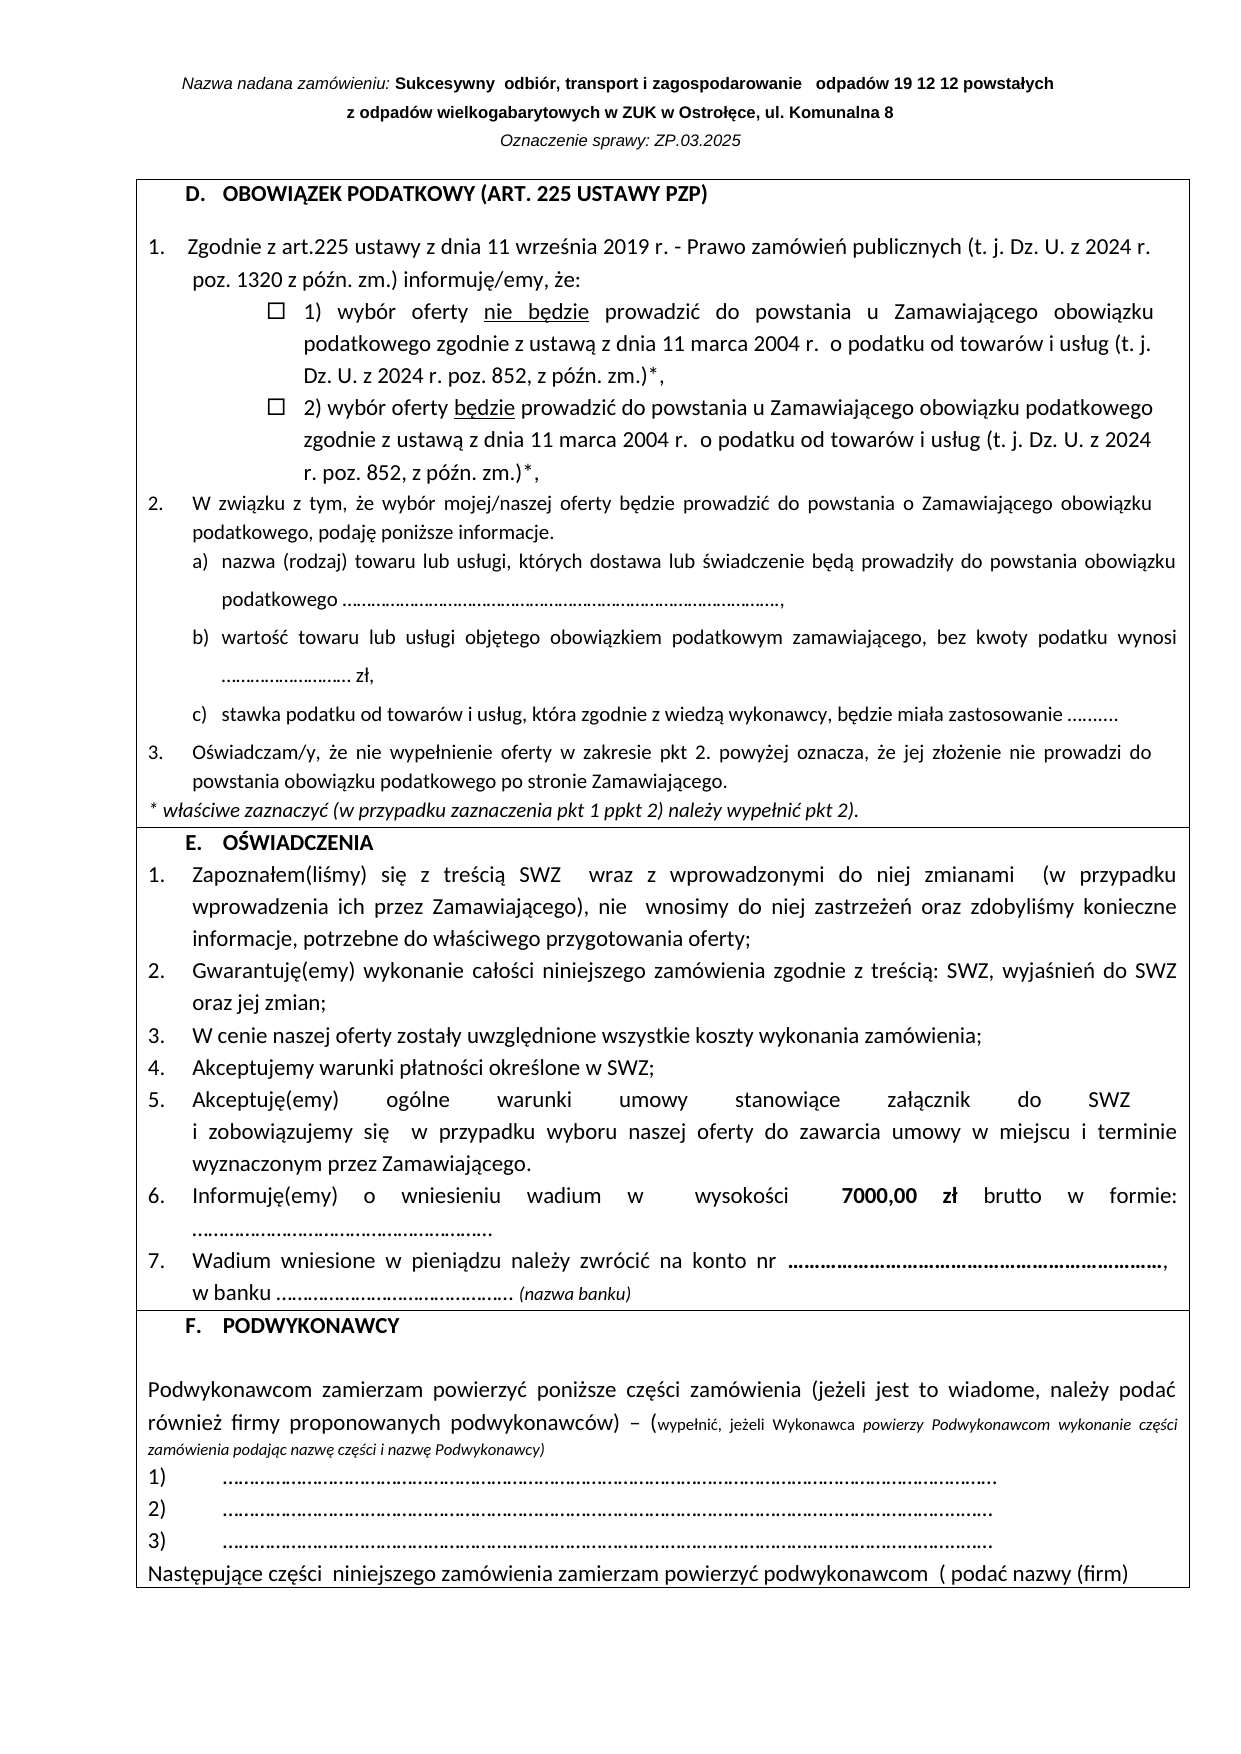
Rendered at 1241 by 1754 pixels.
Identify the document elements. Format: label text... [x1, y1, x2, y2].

table_cell OŚWIADCZENIA Zapoznałem(liśmy) się z treścią SWZ wraz z wprowadzonymi do niej zmianami (w przypadku wprowadzenia ich przez Zamawiającego), nie wnosimy do niej zastrzeżeń oraz zdobyliśmy konieczne informacje, potrzebne do właściwego przygotowania oferty; Gwarantuję(emy) wykonanie całości niniejszego zamówienia zgodnie z treścią: SWZ, wyjaśnień do SWZ oraz jej zmian; W cenie naszej oferty zostały uwzględnione wszystkie koszty wykonania zamówienia; Akceptujemy warunki płatności określone w SWZ; Akceptuję(emy) ogólne warunki umowy stanowiące załącznik do SWZ i zobowiązujemy się w przypadku wyboru naszej oferty do zawarcia umowy w miejscu i terminie wyznaczonym przez Zamawiającego. Informuję(emy) o wniesieniu wadium w wysokości 7000,00 zł brutto w formie: ………………………………………………… Wadium wniesione w pieniądzu należy zwrócić na konto nr ……………………………………………………………, w banku ……………………………………… (nazwa banku) [137, 828, 1189, 1310]
table_cell OBOWIĄZEK PODATKOWY (ART. 225 USTAWY PZP) 1. Zgodnie z art.225 ustawy z dnia 11 września 2019 r. - Prawo zamówień publicznych (t. j. Dz. U. z 2024 r. poz. 1320 z późn. zm.) informuję/emy, że: 1) wybór oferty nie będzie prowadzić do powstania u Zamawiającego obowiązku podatkowego zgodnie z ustawą z dnia 11 marca 2004 r. o podatku od towarów i usług (t. j. Dz. U. z 2024 r. poz. 852, z późn. zm.)*, 2) wybór oferty będzie prowadzić do powstania u Zamawiającego obowiązku podatkowego zgodnie z ustawą z dnia 11 marca 2004 r. o podatku od towarów i usług (t. j. Dz. U. z 2024 r. poz. 852, z późn. zm.)*, W związku z tym, że wybór mojej/naszej oferty będzie prowadzić do powstania o Zamawiającego obowiązku podatkowego, podaję poniższe informacje. nazwa (rodzaj) towaru lub usługi, których dostawa lub świadczenie będą prowadziły do powstania obowiązku podatkowego ………………………………………………………………………………., wartość towaru lub usługi objętego obowiązkiem podatkowym zamawiającego, bez kwoty podatku wynosi ……………………… zł, stawka podatku od towarów i usług, która zgodnie z wiedzą wykonawcy, będzie miała zastosowanie …....... Oświadczam/y, że nie wypełnienie oferty w zakresie pkt 2. powyżej oznacza, że jej złożenie nie prowadzi do powstania obowiązku podatkowego po stronie Zamawiającego. * właściwe zaznaczyć (w przypadku zaznaczenia pkt 1 ppkt 2) należy wypełnić pkt 2). [137, 180, 1189, 827]
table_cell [137, 1311, 1189, 1587]
